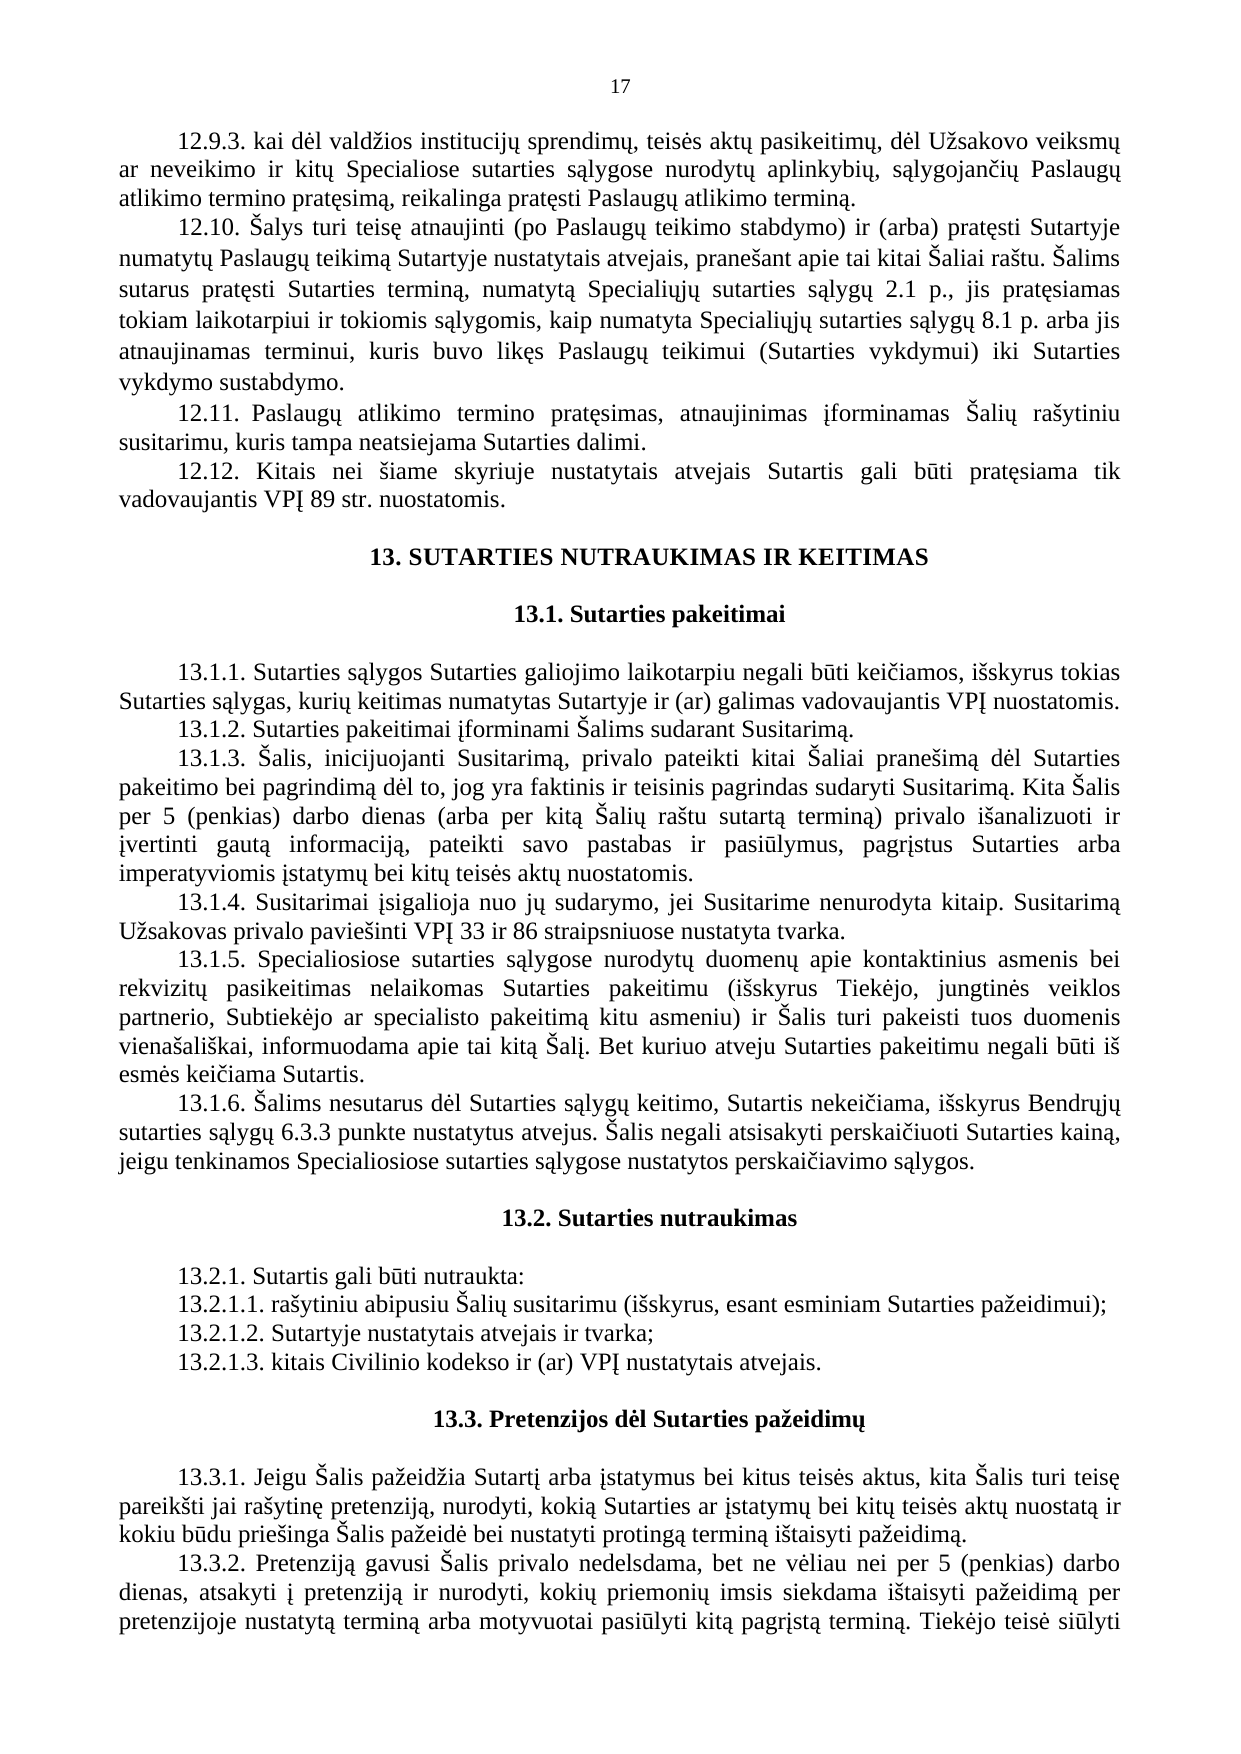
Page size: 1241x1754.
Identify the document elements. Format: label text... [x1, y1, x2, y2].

text 13.1.4. Susitarimai įsigalioja nuo jų sudarymo, jei Susitarime nenurodyta kitaip. Susitarimą Užsakovas privalo paviešinti VPĮ 33 ir 86 straipsniuose nustatyta tvarka. [118, 887, 1122, 944]
text 12.9.3. kai dėl valdžios institucijų sprendimų, teisės aktų pasikeitimų, dėl Užsakovo veiksmų ar neveikimo ir kitų Specialiose sutarties sąlygose nurodytų aplinkybių, sąlygojančių Paslaugų atlikimo termino pratęsimą, reikalinga pratęsti Paslaugų atlikimo terminą. [118, 126, 1122, 212]
text 13.1. Sutarties pakeitimai [118, 599, 1122, 628]
text 13.1.5. Specialiosiose sutarties sąlygose nurodytų duomenų apie kontaktinius asmenis bei rekvizitų pasikeitimas nelaikomas Sutarties pakeitimu (išskyrus Tiekėjo, jungtinės veiklos partnerio, Subtiekėjo ar specialisto pakeitimą kitu asmeniu) ir Šalis turi pakeisti tuos duomenis vienašališkai, informuodama apie tai kitą Šalį. Bet kuriuo atveju Sutarties pakeitimu negali būti iš esmės keičiama Sutartis. [118, 944, 1122, 1088]
text 13.1.1. Sutarties sąlygos Sutarties galiojimo laikotarpiu negali būti keičiamos, išskyrus tokias Sutarties sąlygas, kurių keitimas numatytas Sutartyje ir (ar) galimas vadovaujantis VPĮ nuostatomis. [118, 657, 1122, 714]
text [118, 1548, 1122, 1634]
text 13.2.1. Sutartis gali būti nutraukta: [118, 1261, 1122, 1289]
text 13.1.2. Sutarties pakeitimai įforminami Šalims sudarant Susitarimą. [118, 714, 1122, 743]
text 13.1.3. Šalis, inicijuojanti Susitarimą, privalo pateikti kitai Šaliai pranešimą dėl Sutarties pakeitimo bei pagrindimą dėl to, jog yra faktinis ir teisinis pagrindas sudaryti Susitarimą. Kita Šalis per 5 (penkias) darbo dienas (arba per kitą Šalių raštu sutartą terminą) privalo išanalizuoti ir įvertinti gautą informaciją, pateikti savo pastabas ir pasiūlymus, pagrįstus Sutarties arba imperatyviomis įstatymų bei kitų teisės aktų nuostatomis. [118, 743, 1122, 887]
text 13.3. Pretenzijos dėl Sutarties pažeidimų [118, 1404, 1122, 1433]
text 13.2.1.2. Sutartyje nustatytais atvejais ir tvarka; [118, 1318, 1122, 1347]
text 13.2. Sutarties nutraukimas [118, 1203, 1122, 1232]
text 13.3.1. Jeigu Šalis pažeidžia Sutartį arba įstatymus bei kitus teisės aktus, kita Šalis turi teisę pareikšti jai rašytinę pretenziją, nurodyti, kokią Sutarties ar įstatymų bei kitų teisės aktų nuostatą ir kokiu būdu priešinga Šalis pažeidė bei nustatyti protingą terminą ištaisyti pažeidimą. [118, 1462, 1122, 1548]
text 12.10. Šalys turi teisę atnaujinti (po Paslaugų teikimo stabdymo) ir (arba) pratęsti Sutartyje numatytų Paslaugų teikimą Sutartyje nustatytais atvejais, pranešant apie tai kitai Šaliai raštu. Šalims sutarus pratęsti Sutarties terminą, numatytą Specialiųjų sutarties sąlygų 2.1 p., jis pratęsiamas tokiam laikotarpiui ir tokiomis sąlygomis, kaip numatyta Specialiųjų sutarties sąlygų 8.1 p. arba jis atnaujinamas terminui, kuris buvo likęs Paslaugų teikimui (Sutarties vykdymui) iki Sutarties vykdymo sustabdymo. [118, 212, 1122, 396]
text 13.2.1.1. rašytiniu abipusiu Šalių susitarimu (išskyrus, esant esminiam Sutarties pažeidimui); [118, 1289, 1122, 1318]
text 12.12. Kitais nei šiame skyriuje nustatytais atvejais Sutartis gali būti pratęsiama tik vadovaujantis VPĮ 89 str. nuostatomis. [118, 456, 1122, 513]
text 13. SUTARTIES NUTRAUKIMAS IR KEITIMAS [118, 542, 1122, 571]
text 13.1.6. Šalims nesutarus dėl Sutarties sąlygų keitimo, Sutartis nekeičiama, išskyrus Bendrųjų sutarties sąlygų 6.3.3 punkte nustatytus atvejus. Šalis negali atsisakyti perskaičiuoti Sutarties kainą, jeigu tenkinamos Specialiosiose sutarties sąlygose nustatytos perskaičiavimo sąlygos. [118, 1088, 1122, 1174]
text 13.2.1.3. kitais Civilinio kodekso ir (ar) VPĮ nustatytais atvejais. [118, 1347, 1122, 1376]
text 12.11. Paslaugų atlikimo termino pratęsimas, atnaujinimas įforminamas Šalių rašytiniu susitarimu, kuris tampa neatsiejama Sutarties dalimi. [118, 398, 1122, 456]
